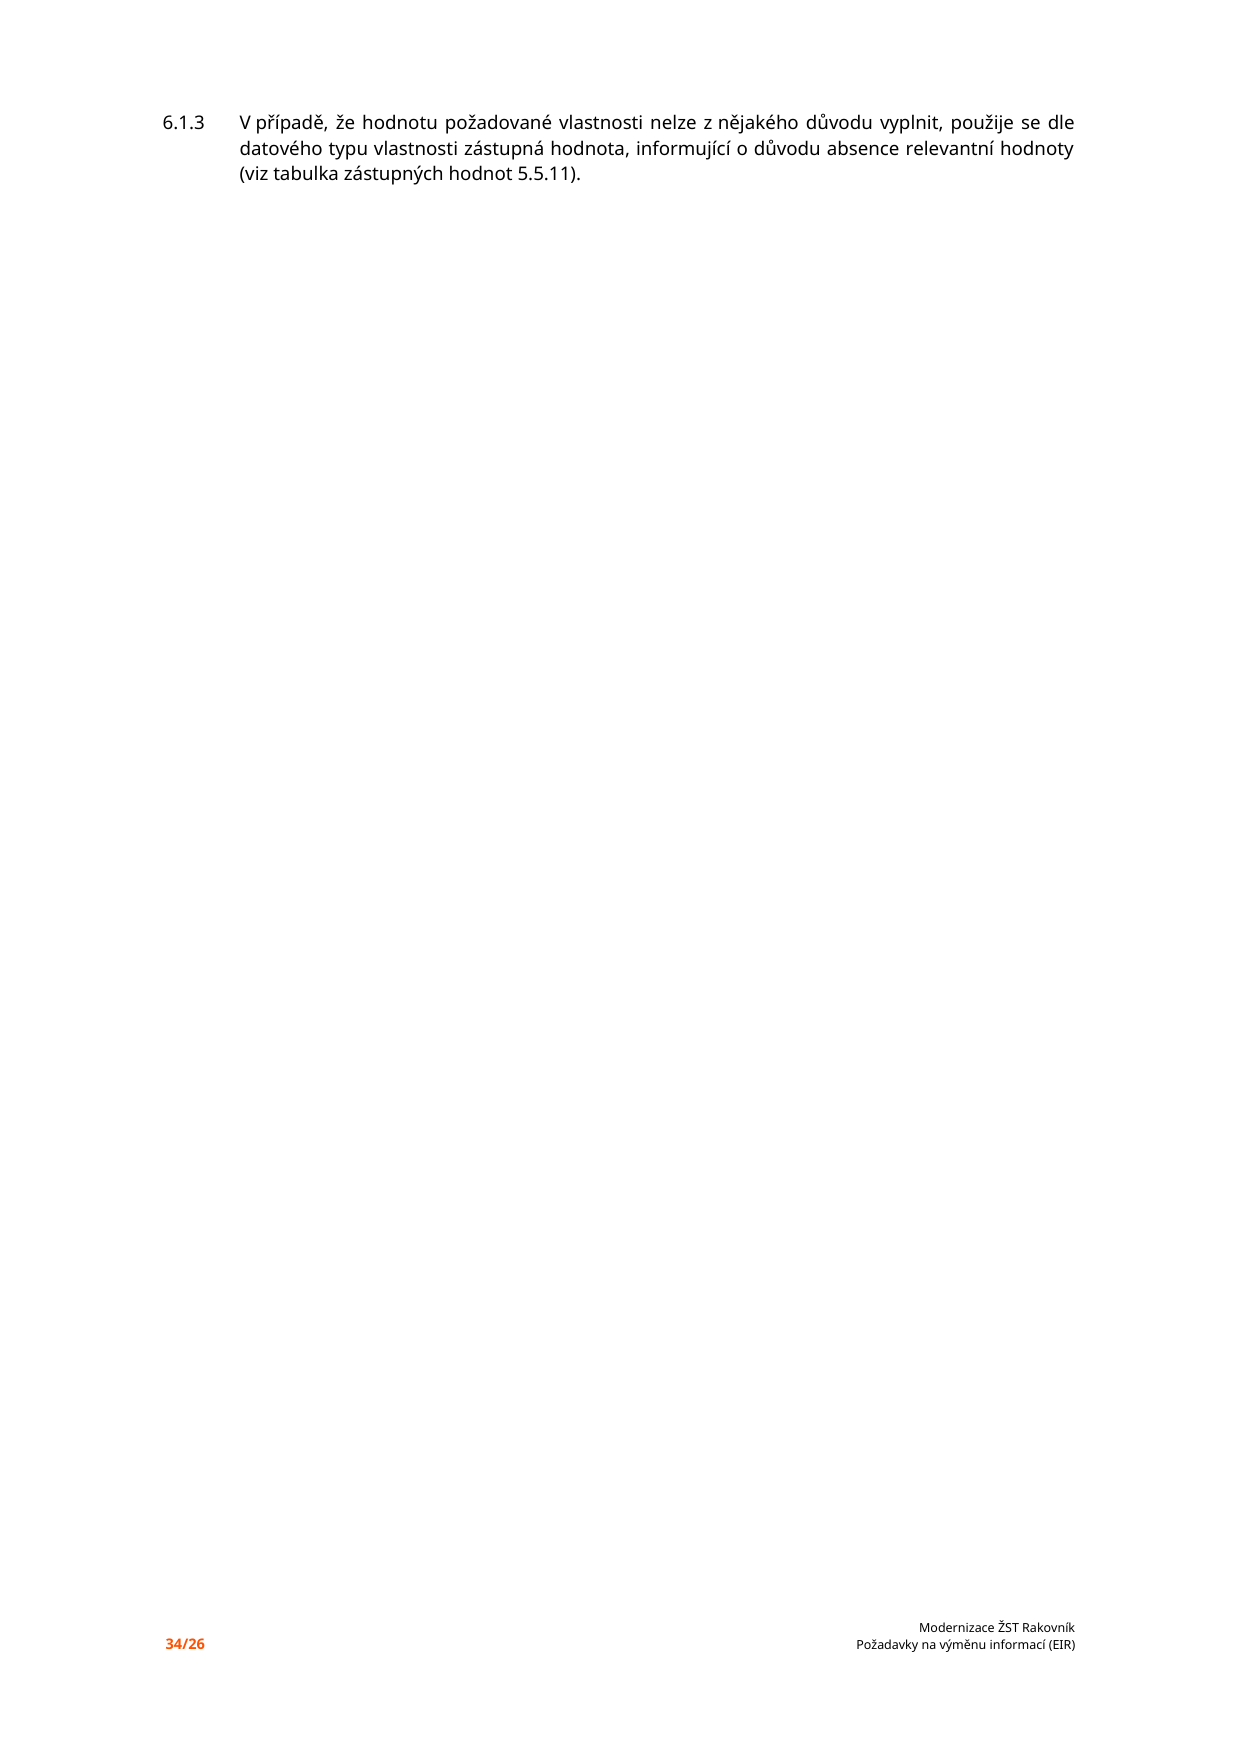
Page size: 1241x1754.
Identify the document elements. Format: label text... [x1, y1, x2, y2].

text V případě, že hodnotu požadované vlastnosti nelze z nějakého důvodu vyplnit, použije se dle datového typu vlastnosti zástupná hodnota, informující o důvodu absence relevantní hodnoty (viz tabulka zástupných hodnot 5.5.11). [162, 109, 1075, 186]
